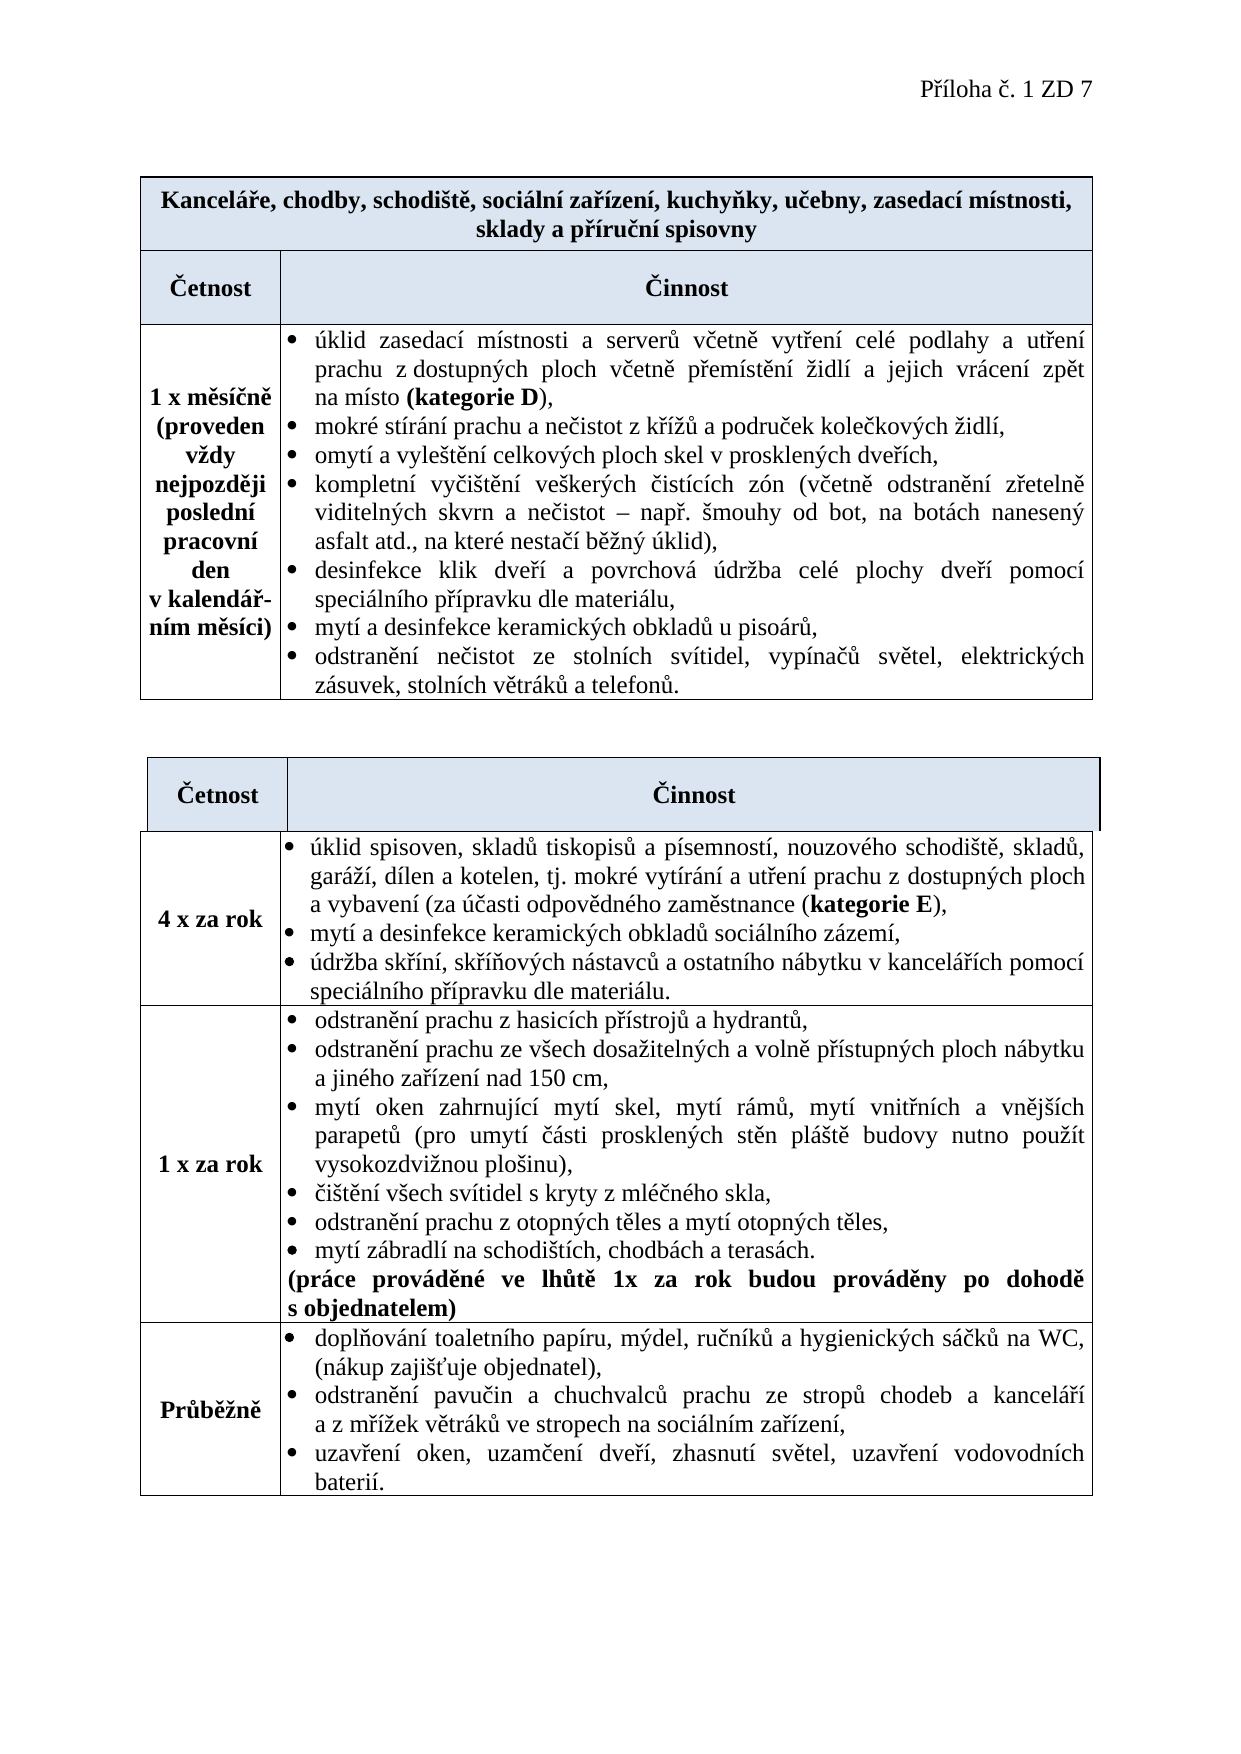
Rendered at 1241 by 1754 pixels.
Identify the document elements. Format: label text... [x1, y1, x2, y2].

table_cell 1 x měsíčně (proveden vždy nejpozději poslední pracovní den v kalendář-ním měsíci) [141, 325, 280, 699]
table_header Činnost [288, 758, 1099, 831]
table_header úklid spisoven, skladů tiskopisů a písemností, nouzového schodiště, skladů, garáží, dílen a kotelen, tj. mokré vytírání a utření prachu z dostupných ploch a vybavení (za účasti odpovědného zaměstnance (kategorie E), mytí a desinfekce keramických obkladů sociálního zázemí, údržba skříní, skříňových nástavců a ostatního nábytku v kancelářích pomocí speciálního přípravku dle materiálu. [281, 832, 1092, 1004]
table_cell doplňování toaletního papíru, mýdel, ručníků a hygienických sáčků na WC, (nákup zajišťuje objednatel), odstranění pavučin a chuchvalců prachu ze stropů chodeb a kanceláří a z mřížek větráků ve stropech na sociálním zařízení, uzavření oken, uzamčení dveří, zhasnutí světel, uzavření vodovodních baterií. [281, 1323, 1092, 1495]
table_cell Průběžně [141, 1323, 280, 1495]
table_header Kanceláře, chodby, schodiště, sociální zařízení, kuchyňky, učebny, zasedací místnosti, sklady a příruční spisovny [141, 178, 1092, 250]
table_cell Četnost [141, 251, 280, 324]
table_cell Činnost [281, 251, 1092, 324]
table_cell úklid zasedací místnosti a serverů včetně vytření celé podlahy a utření prachu z dostupných ploch včetně přemístění židlí a jejich vrácení zpět na místo (kategorie D), mokré stírání prachu a nečistot z křížů a područek kolečkových židlí, omytí a vyleštění celkových ploch skel v prosklených dveřích, kompletní vyčištění veškerých čistících zón (včetně odstranění zřetelně viditelných skvrn a nečistot – např. šmouhy od bot, na botách nanesený asfalt atd., na které nestačí běžný úklid), desinfekce klik dveří a povrchová údržba celé plochy dveří pomocí speciálního přípravku dle materiálu, mytí a desinfekce keramických obkladů u pisoárů, odstranění nečistot ze stolních svítidel, vypínačů světel, elektrických zásuvek, stolních větráků a telefonů. [281, 325, 1092, 699]
table_cell odstranění prachu z hasicích přístrojů a hydrantů, odstranění prachu ze všech dosažitelných a volně přístupných ploch nábytku a jiného zařízení nad , mytí oken zahrnující mytí skel, mytí rámů, mytí vnitřních a vnějších parapetů (pro umytí části prosklených stěn pláště budovy nutno použít vysokozdvižnou plošinu), čištění všech svítidel s kryty z mléčného skla, odstranění prachu z otopných těles a mytí otopných těles, mytí zábradlí na schodištích, chodbách a terasách. (práce prováděné ve lhůtě 1x za rok budou prováděny po dohodě s objednatelem) [281, 1006, 1092, 1322]
table_header 4 x za rok [141, 832, 280, 1004]
table_header Četnost [148, 758, 287, 831]
table_cell 1 x za rok [141, 1006, 280, 1322]
